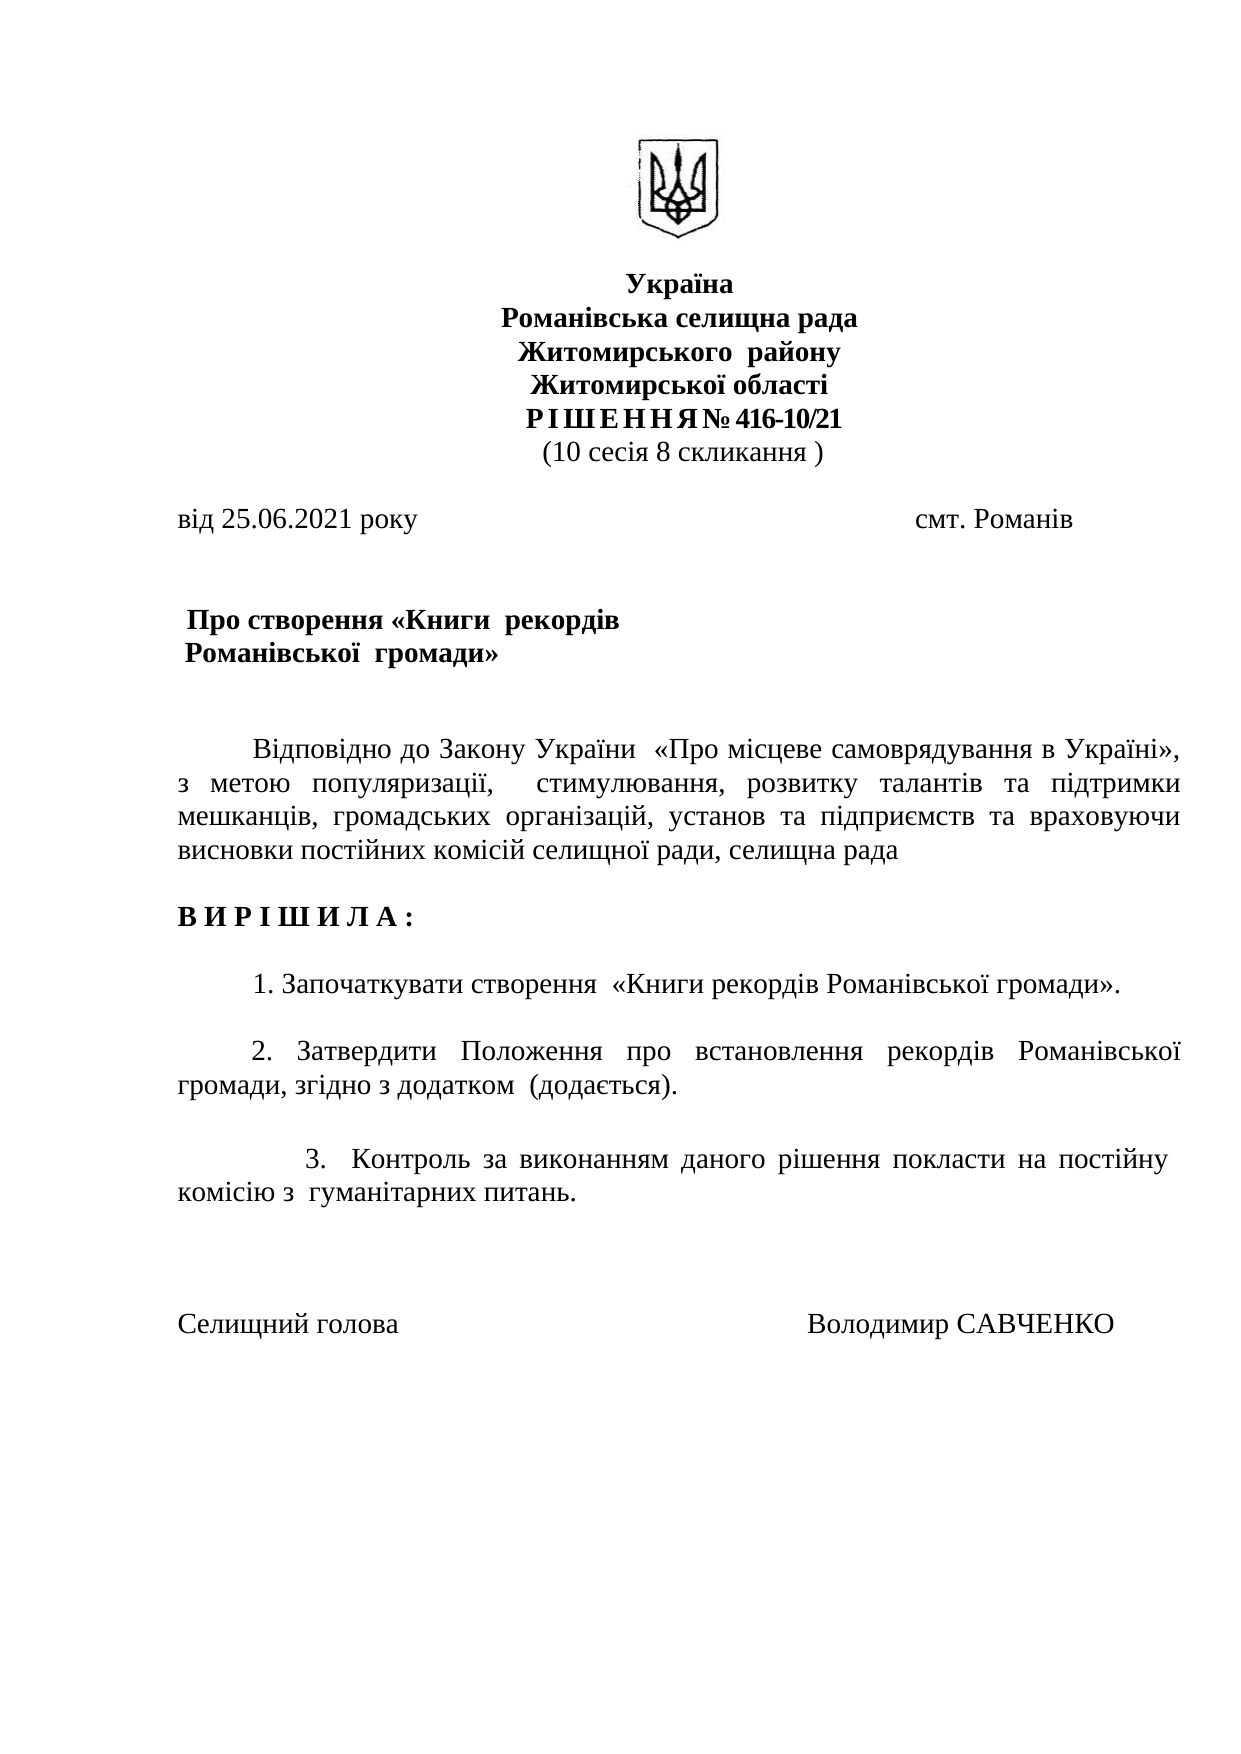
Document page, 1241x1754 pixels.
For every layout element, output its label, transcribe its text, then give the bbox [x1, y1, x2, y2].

text Україна [177, 267, 1181, 300]
text Житомирського району [177, 334, 1181, 367]
text 1. Започаткувати створення «Книги рекордів Романівської громади». [177, 966, 1181, 1000]
text 3. Контроль за виконанням даного рішення покласти на постійну комісію з гуманітарних питань. [177, 1141, 1170, 1208]
text Житомирської області [177, 367, 1181, 401]
text Р І Ш Е Н Н Я № 416-10/21 [177, 401, 1181, 434]
text Селищний голова Володимир САВЧЕНКО [177, 1306, 1181, 1339]
text 2. Затвердити Положення про встановлення рекордів Романівської громади, згідно з додатком (додається). [177, 1033, 1181, 1101]
picture [628, 118, 728, 242]
text від 25.06.2021 року смт. Романів [177, 501, 1181, 535]
text Про створення «Книги рекордів [177, 602, 1181, 636]
text Романівської громади» [177, 636, 1181, 669]
text Романівська селищна рада [177, 300, 1181, 334]
text Відповідно до Закону України «Про місцеве самоврядування в Україні», з метою популяризації, стимулювання, розвитку талантів та підтримки мешканців, громадських організацій, установ та підприємств та враховуючи висновки постійних комісій селищної ради, селищна рада [177, 731, 1181, 866]
text В И Р І Ш И Л А : [177, 899, 1181, 933]
text (10 сесія 8 скликання ) [177, 434, 1181, 468]
